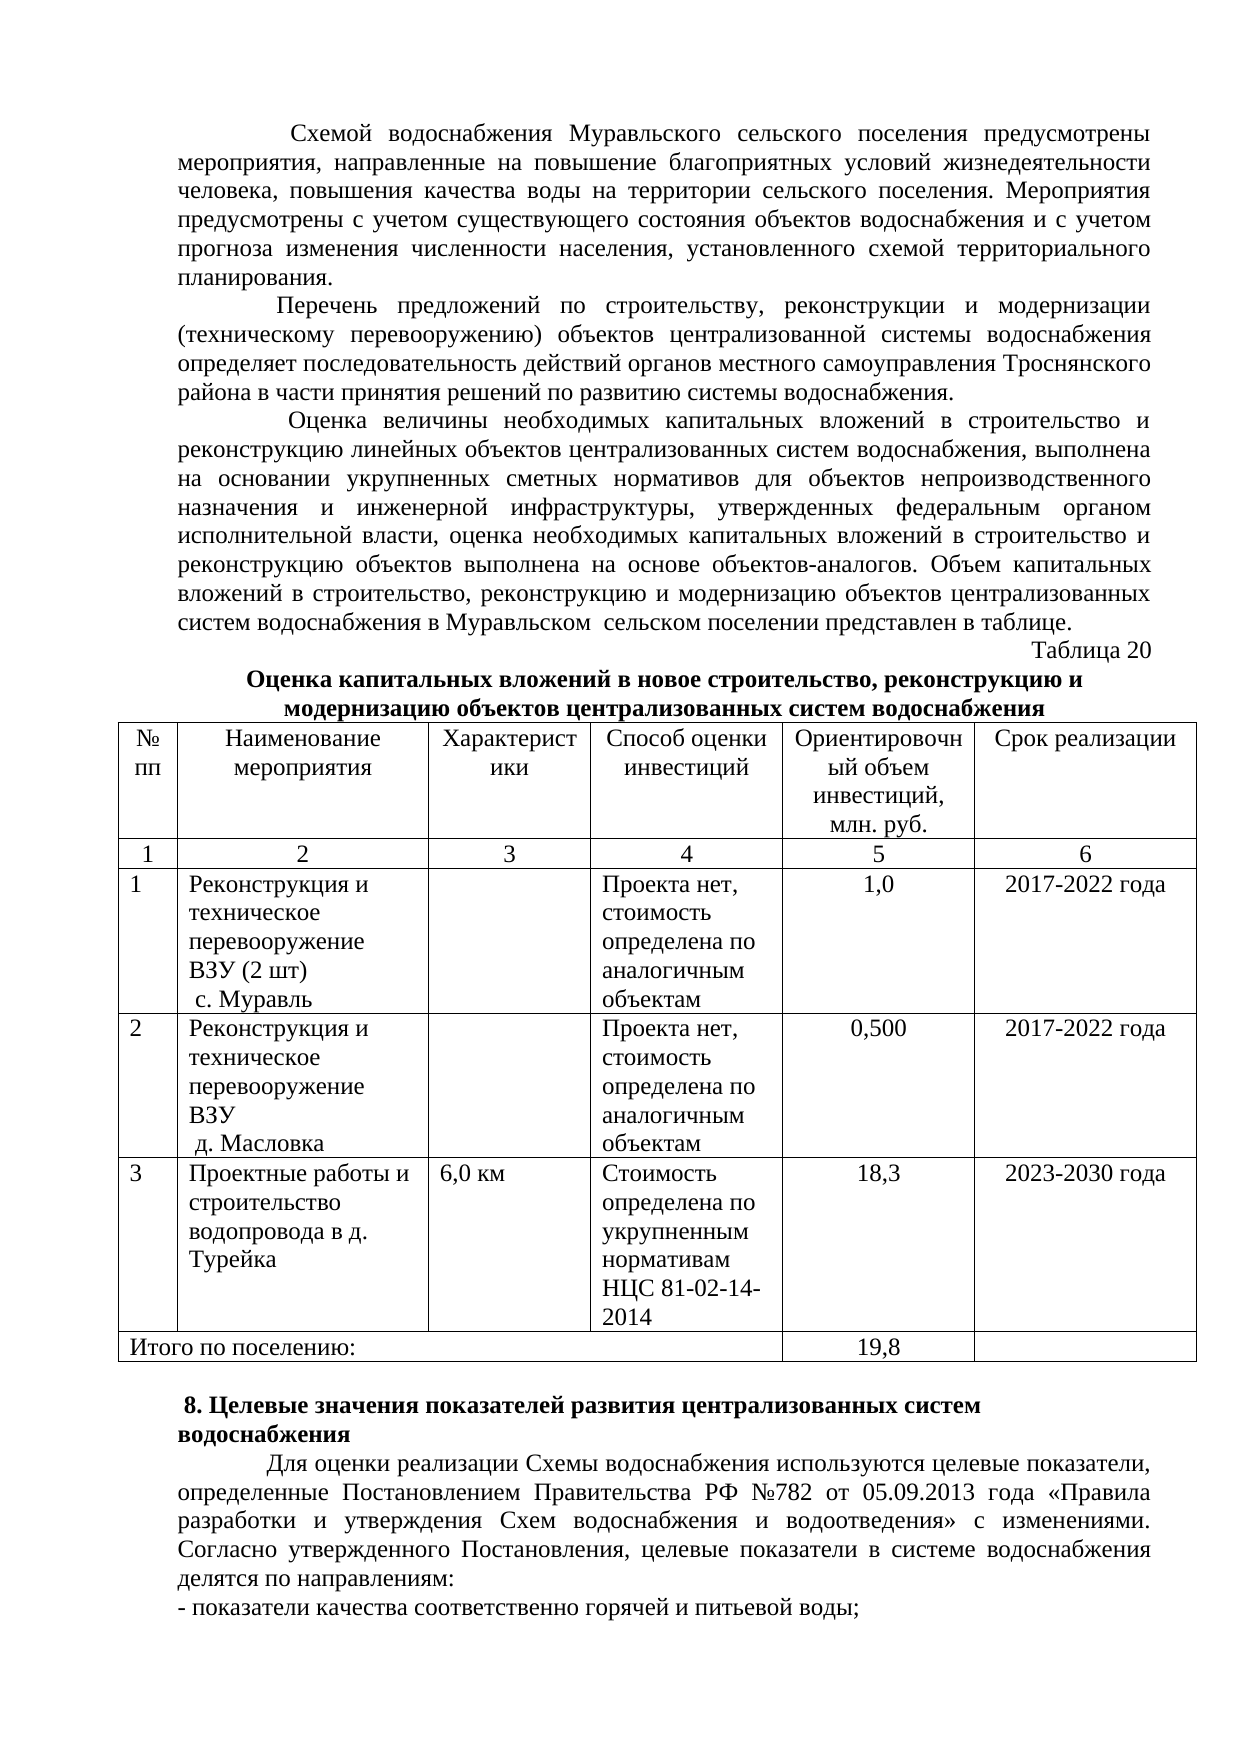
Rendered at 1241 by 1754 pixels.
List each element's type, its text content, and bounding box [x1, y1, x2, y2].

table_header Способ оценки инвестиций [591, 723, 782, 838]
table_cell 1 [119, 839, 177, 868]
text - показатели качества соответственно горячей и питьевой воды; [177, 1592, 1152, 1620]
table_header Ориентировочный объем инвестиций, млн. руб. [783, 723, 974, 838]
table_cell 4 [591, 839, 782, 868]
table_cell 6 [975, 839, 1196, 868]
table_cell 5 [783, 839, 974, 868]
text Таблица 20 [177, 636, 1152, 664]
text Перечень предложений по строительству, реконструкции и модернизации (техническому перевооружению) объектов централизованной системы водоснабжения определяет последовательность действий органов местного самоуправления Троснянского района в части принятия решений по развитию системы водоснабжения. [177, 291, 1152, 406]
table_cell [975, 1332, 1196, 1361]
table_cell 3 [119, 1158, 177, 1331]
text Схемой водоснабжения Муравльского сельского поселения предусмотрены мероприятия, направленные на повышение благоприятных условий жизнедеятельности человека, повышения качества воды на территории сельского поселения. Мероприятия предусмотрены с учетом существующего состояния объектов водоснабжения и с учетом прогноза изменения численности населения, установленного схемой территориального планирования. [177, 118, 1152, 291]
table_cell 19,8 [783, 1332, 974, 1361]
table_header № пп [119, 723, 177, 838]
table_header Срок реализации [975, 723, 1196, 838]
table_cell 0,500 [783, 1014, 974, 1157]
text Оценка капитальных вложений в новое строительство, реконструкцию и модернизацию объектов централизованных систем водоснабжения [177, 664, 1152, 722]
table_cell 2 [178, 839, 428, 868]
table_cell Проекта нет, стоимость определена по аналогичным объектам [591, 1014, 782, 1157]
table_cell 2017-2022 года [975, 1014, 1196, 1157]
table_cell [429, 869, 590, 1012]
table_cell 2023-2030 года [975, 1158, 1196, 1331]
text Для оценки реализации Схемы водоснабжения используются целевые показатели, определенные Постановлением Правительства РФ №782 от 05.09.2013 года «Правила разработки и утверждения Схем водоснабжения и водоотведения» с изменениями. Согласно утвержденного Постановления, целевые показатели в системе водоснабжения делятся по направлениям: [177, 1448, 1152, 1592]
table_cell Проекта нет, стоимость определена по аналогичным объектам [591, 869, 782, 1012]
table_cell Реконструкция и техническое перевооружение ВЗУ д. Масловка [178, 1014, 428, 1157]
table_cell 2 [119, 1014, 177, 1157]
table_header Характеристики [429, 723, 590, 838]
table_cell Реконструкция и техническое перевооружение ВЗУ (2 шт) с. Муравль [178, 869, 428, 1012]
text Оценка величины необходимых капитальных вложений в строительство и реконструкцию линейных объектов централизованных систем водоснабжения, выполнена на основании укрупненных сметных нормативов для объектов непроизводственного назначения и инженерной инфраструктуры, утвержденных федеральным органом исполнительной власти, оценка необходимых капитальных вложений в строительство и реконструкцию объектов выполнена на основе объектов-аналогов. Объем капитальных вложений в строительство, реконструкцию и модернизацию объектов централизованных систем водоснабжения в Муравльском сельском поселении представлен в таблице. [177, 406, 1152, 636]
table_cell 18,3 [783, 1158, 974, 1331]
table_cell 3 [429, 839, 590, 868]
table_cell 1,0 [783, 869, 974, 1012]
table_cell 2017-2022 года [975, 869, 1196, 1012]
table_cell Стоимость определена по укрупненным нормативам НЦС 81-02-14-2014 [591, 1158, 782, 1331]
table_cell Проектные работы и строительство водопровода в д. Турейка [178, 1158, 428, 1331]
table_cell 1 [119, 869, 177, 1012]
table_cell Итого по поселению: [119, 1332, 782, 1361]
table_header Наименование мероприятия [178, 723, 428, 838]
table_cell [429, 1014, 590, 1157]
table_cell 6,0 км [429, 1158, 590, 1331]
text 8. Целевые значения показателей развития централизованных систем водоснабжения [177, 1390, 1152, 1448]
